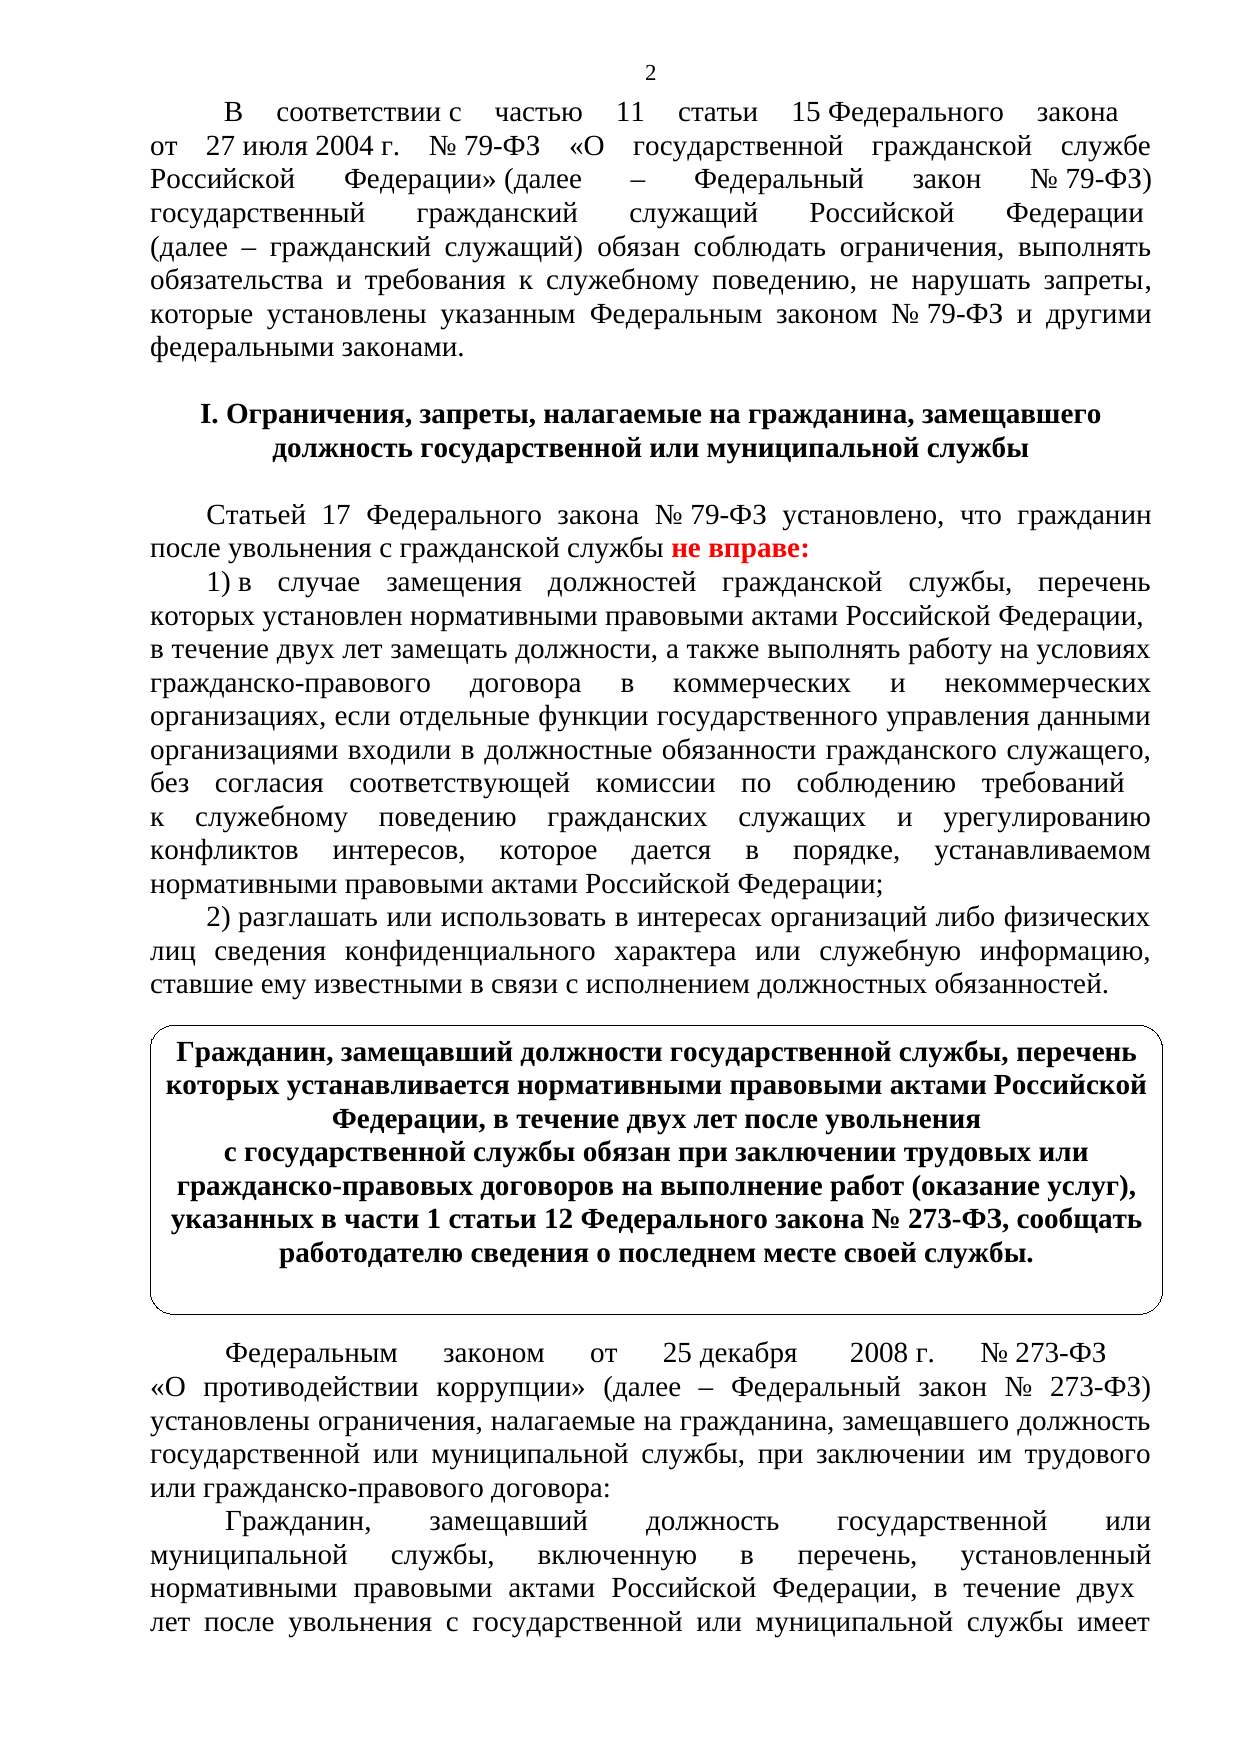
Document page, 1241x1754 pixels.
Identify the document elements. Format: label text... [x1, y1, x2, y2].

text 2) разглашать или использовать в интересах организаций либо физических лиц сведения конфиденциального характера или служебную информацию, ставшие ему известными в связи с исполнением должностных обязанностей. [150, 899, 1152, 1000]
text 1) в случае замещения должностей гражданской службы, перечень которых установлен нормативными правовыми актами Российской Федерации, в течение двух лет замещать должности, а также выполнять работу на условиях гражданско-правового договора в коммерческих и некоммерческих организациях, если отдельные функции государственного управления данными организациями входили в должностные обязанности гражданского служащего, без согласия соответствующей комиссии по соблюдению требований к служебному поведению гражданских служащих и урегулированию конфликтов интересов, которое дается в порядке, устанавливаемом нормативными правовыми актами Российской Федерации; [150, 564, 1152, 899]
text В соответствии с частью 11 статьи 15 Федерального закона от 27 июля 2004 г. № 79-ФЗ «О государственной гражданской службе Российской Федерации» (далее – Федеральный закон № 79-ФЗ) государственный гражданский служащий Российской Федерации (далее – гражданский служащий) обязан соблюдать ограничения, выполнять обязательства и требования к служебному поведению, не нарушать запреты, которые установлены указанным Федеральным законом № 79-ФЗ и другими федеральными законами. [150, 94, 1152, 363]
text I. Ограничения, запреты, налагаемые на гражданина, замещавшего должность государственной или муниципальной службы [150, 396, 1152, 463]
text Статьей 17 Федерального закона № 79-ФЗ установлено, что гражданин после увольнения с гражданской службы не вправе: [150, 497, 1152, 564]
text Федеральным законом от 25 декабря 2008 г. № 273-ФЗ «О противодействии коррупции» (далее – Федеральный закон № 273-ФЗ) установлены ограничения, налагаемые на гражданина, замещавшего должность государственной или муниципальной службы, при заключении им трудового или гражданско-правового договора: [150, 1336, 1152, 1503]
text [150, 1503, 1152, 1637]
